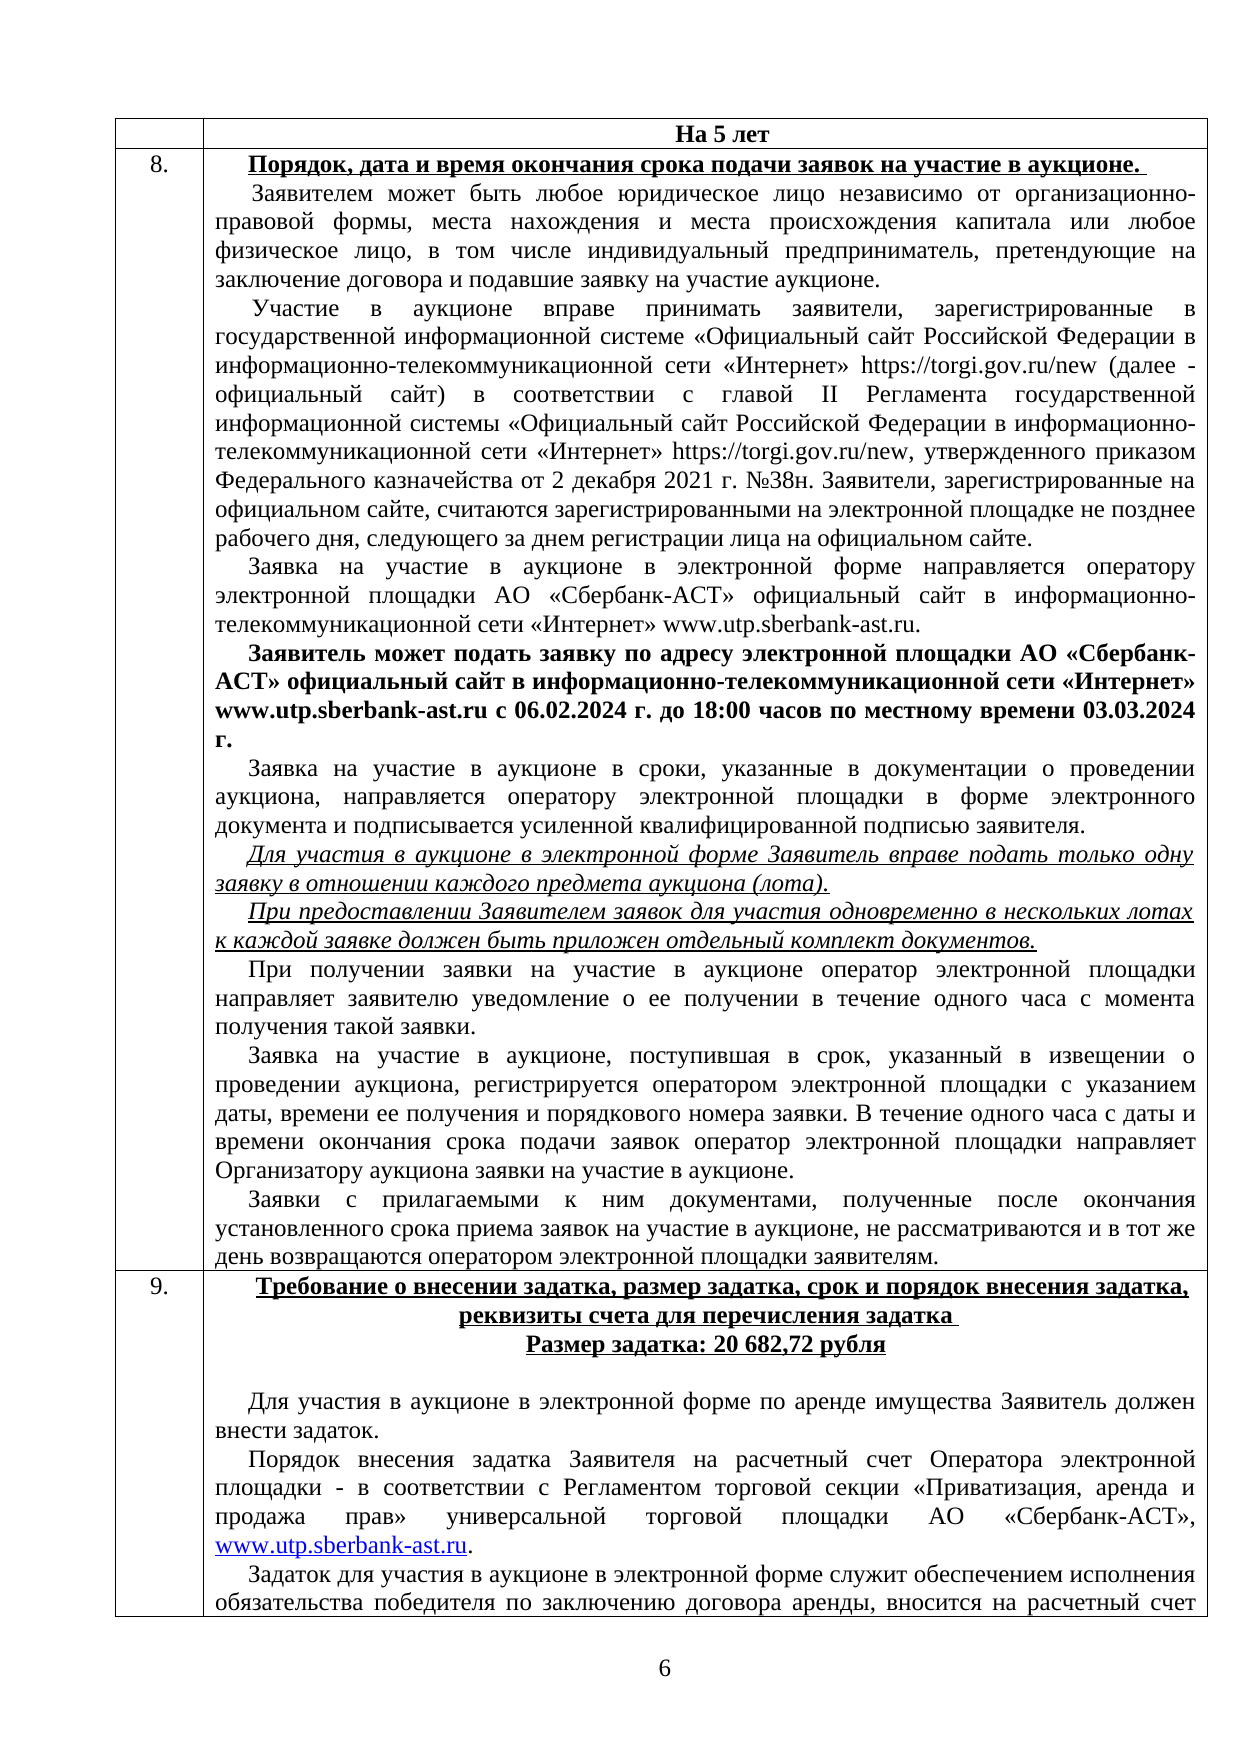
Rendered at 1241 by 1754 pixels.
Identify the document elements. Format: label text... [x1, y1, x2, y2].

table_cell 7. [116, 119, 203, 148]
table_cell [204, 1271, 1207, 1616]
table_cell 9. [116, 1271, 203, 1616]
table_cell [204, 119, 1207, 148]
table_cell 8. [116, 149, 203, 1270]
table_cell Порядок, дата и время окончания срока подачи заявок на участие в аукционе. Заявителем может быть любое юридическое лицо независимо от организационно-правовой формы, места нахождения и места происхождения капитала или любое физическое лицо, в том числе индивидуальный предприниматель, претендующие на заключение договора и подавшие заявку на участие аукционе. Участие в аукционе вправе принимать заявители, зарегистрированные в государственной информационной системе «Официальный сайт Российской Федерации в информационно-телекоммуникационной сети «Интернет» https://torgi.gov.ru/new (далее - официальный сайт) в соответствии с главой II Регламента государственной информационной системы «Официальный сайт Российской Федерации в информационно-телекоммуникационной сети «Интернет» https://torgi.gov.ru/new, утвержденного приказом Федерального казначейства от 2 декабря 2021 г. №38н. Заявители, зарегистрированные на официальном сайте, считаются зарегистрированными на электронной площадке не позднее рабочего дня, следующего за днем регистрации лица на официальном сайте. Заявка на участие в аукционе в электронной форме направляется оператору электронной площадки АО «Сбербанк-АСТ» официальный сайт в информационно-телекоммуникационной сети «Интернет» www.utp.sberbank-ast.ru. Заявитель может подать заявку по адресу электронной площадки АО «Сбербанк-АСТ» официальный сайт в информационно-телекоммуникационной сети «Интернет» www.utp.sberbank-ast.ru с 06.02.2024 г. до 18:00 часов по местному времени 03.03.2024 г. Заявка на участие в аукционе в сроки, указанные в документации о проведении аукциона, направляется оператору электронной площадки в форме электронного документа и подписывается усиленной квалифицированной подписью заявителя. Для участия в аукционе в электронной форме Заявитель вправе подать только одну заявку в отношении каждого предмета аукциона (лота). При предоставлении Заявителем заявок для участия одновременно в нескольких лотах к каждой заявке должен быть приложен отдельный комплект документов. При получении заявки на участие в аукционе оператор электронной площадки направляет заявителю уведомление о ее получении в течение одного часа с момента получения такой заявки. Заявка на участие в аукционе, поступившая в срок, указанный в извещении о проведении аукциона, регистрируется оператором электронной площадки с указанием даты, времени ее получения и порядкового номера заявки. В течение одного часа с даты и времени окончания срока подачи заявок оператор электронной площадки направляет Организатору аукциона заявки на участие в аукционе. Заявки с прилагаемыми к ним документами, полученные после окончания установленного срока приема заявок на участие в аукционе, не рассматриваются и в тот же день возвращаются оператором электронной площадки заявителям. [204, 149, 1207, 1270]
